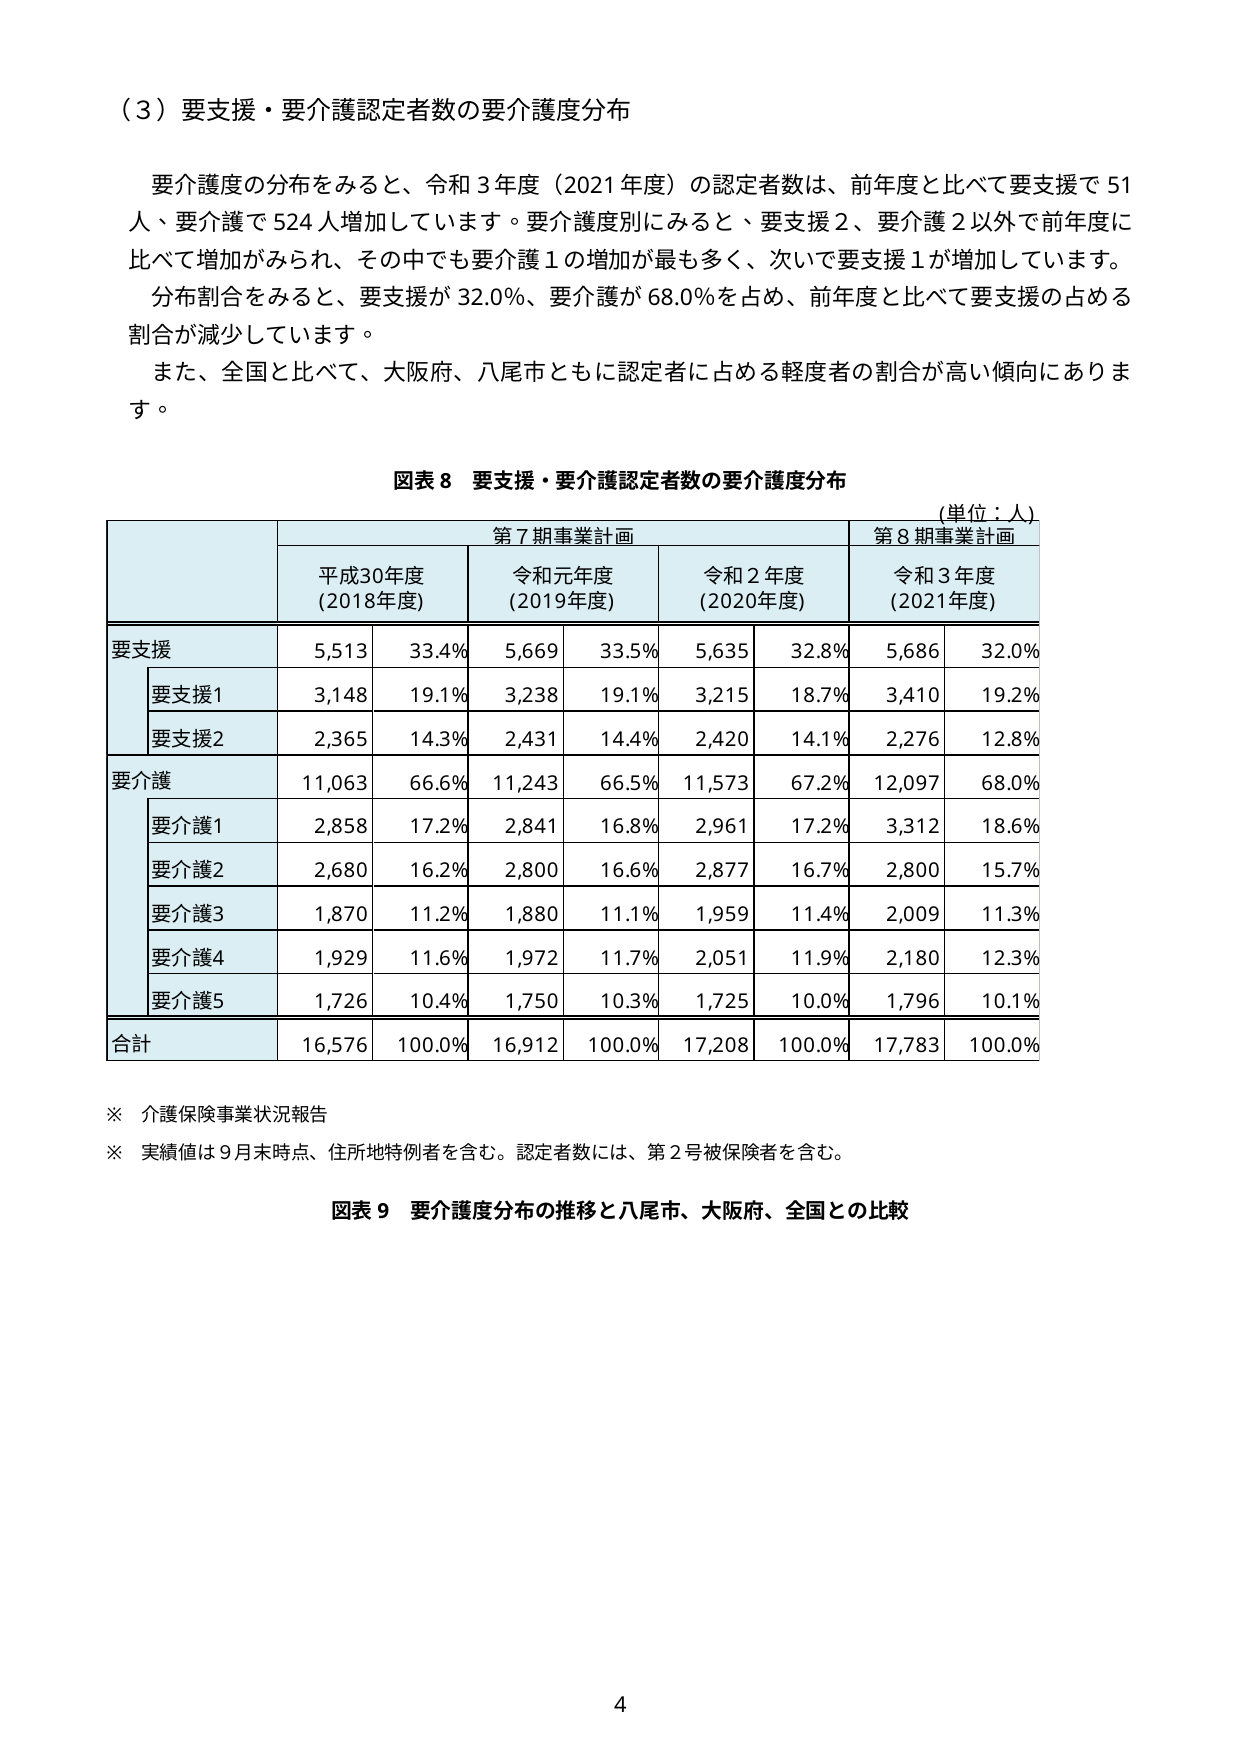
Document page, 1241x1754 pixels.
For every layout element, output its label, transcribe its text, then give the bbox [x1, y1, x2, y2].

text 分布割合をみると、要支援が32.0％、要介護が68.0％を占め、前年度と比べて要支援の占める割合が減少しています。 [128, 277, 1134, 352]
text また、全国と比べて、大阪府、八尾市ともに認定者に占める軽度者の割合が高い傾向にあります。 [128, 352, 1134, 427]
text ※ 実績値は９月末時点、住所地特例者を含む。認定者数には、第２号被保険者を含む。 [106, 1132, 1134, 1170]
text 図表 9 要介護度分布の推移と八尾市、大阪府、全国との比較 [106, 1195, 1134, 1225]
text ※ 介護保険事業状況報告 [106, 1095, 1134, 1132]
text 要介護度の分布をみると、令和3年度（2021年度）の認定者数は、前年度と比べて要支援で51人、要介護で524人増加しています。要介護度別にみると、要支援２、要介護２以外で前年度に比べて増加がみられ、その中でも要介護１の増加が最も多く、次いで要支援１が増加しています。 [128, 164, 1134, 277]
subtitle （３）要支援・要介護認定者数の要介護度分布 [106, 89, 1134, 127]
text 図表 8 要支援・要介護認定者数の要介護度分布 [106, 464, 1134, 495]
